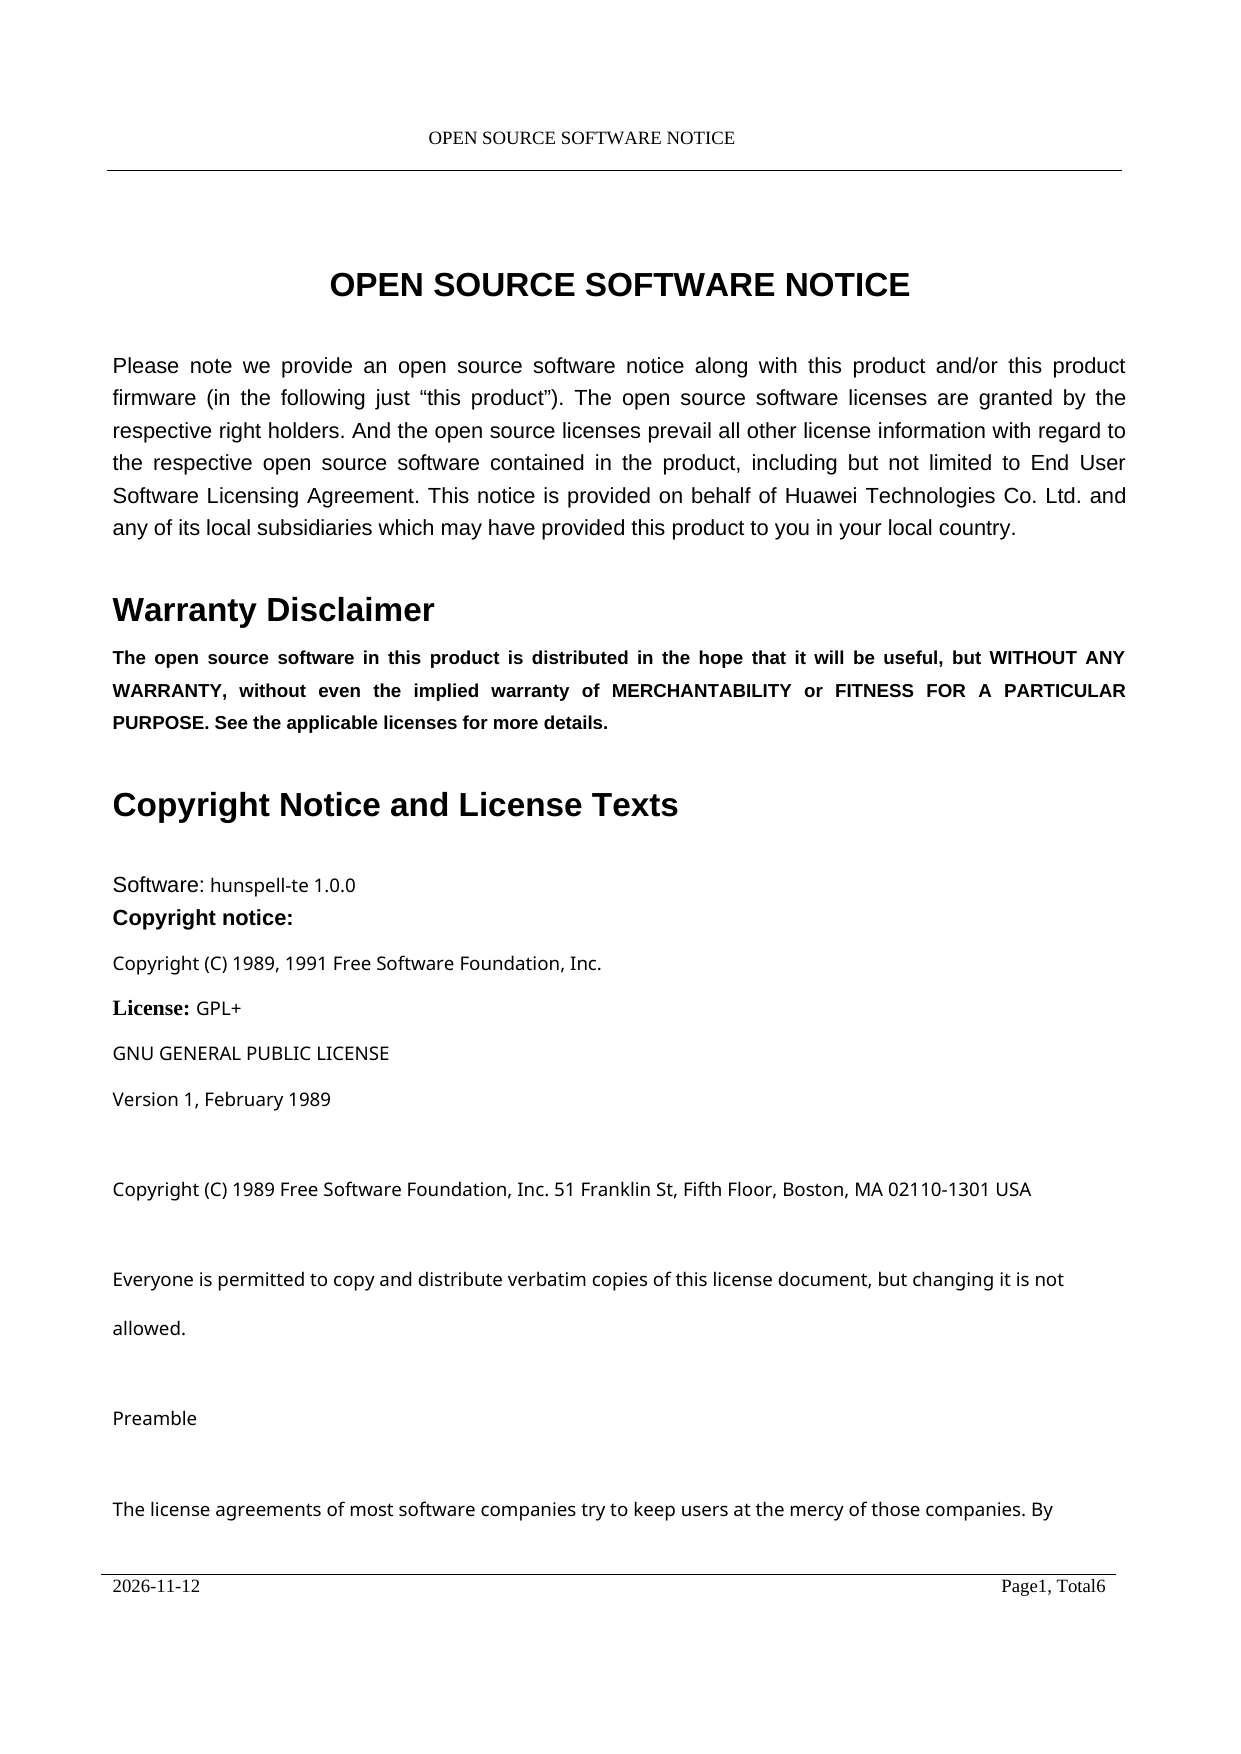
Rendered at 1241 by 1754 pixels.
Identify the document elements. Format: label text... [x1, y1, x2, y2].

text Copyright Notice and License Texts [112, 771, 1128, 836]
text Copyright (C) 1989 Free Software Foundation, Inc. 51 Franklin St, Fifth Floor, Boston, MA 02110-1301 USA [112, 1173, 1128, 1205]
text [112, 1492, 1128, 1525]
text Copyright notice: [112, 901, 1128, 934]
text OPEN SOURCE SOFTWARE NOTICE [112, 251, 1128, 316]
text Version 1, February 1989 [112, 1082, 1128, 1115]
text Everyone is permitted to copy and distribute verbatim copies of this license document, but changing it is not allowed. [112, 1263, 1128, 1344]
text The open source software in this product is distributed in the hope that it will be useful, but WITHOUT ANY WARRANTY, without even the implied warranty of MERCHANTABILITY or FITNESS FOR A PARTICULAR PURPOSE. See the applicable licenses for more details. [112, 641, 1128, 739]
text GNU GENERAL PUBLIC LICENSE [112, 1037, 1128, 1070]
text Preamble [112, 1402, 1128, 1434]
text Copyright (C) 1989, 1991 Free Software Foundation, Inc. [112, 947, 1128, 979]
text Software: hunspell-te 1.0.0 [112, 869, 1128, 901]
text Warranty Disclaimer [112, 576, 1128, 641]
text Please note we provide an open source software notice along with this product and/or this product firmware (in the following just “this product”). The open source software licenses are granted by the respective right holders. And the open source licenses prevail all other license information with regard to the respective open source software contained in the product, including but not limited to End User Software Licensing Agreement. This notice is provided on behalf of Huawei Technologies Co. Ltd. and any of its local subsidiaries which may have provided this product to you in your local country. [112, 349, 1128, 544]
text License: GPL+ [112, 992, 1128, 1024]
